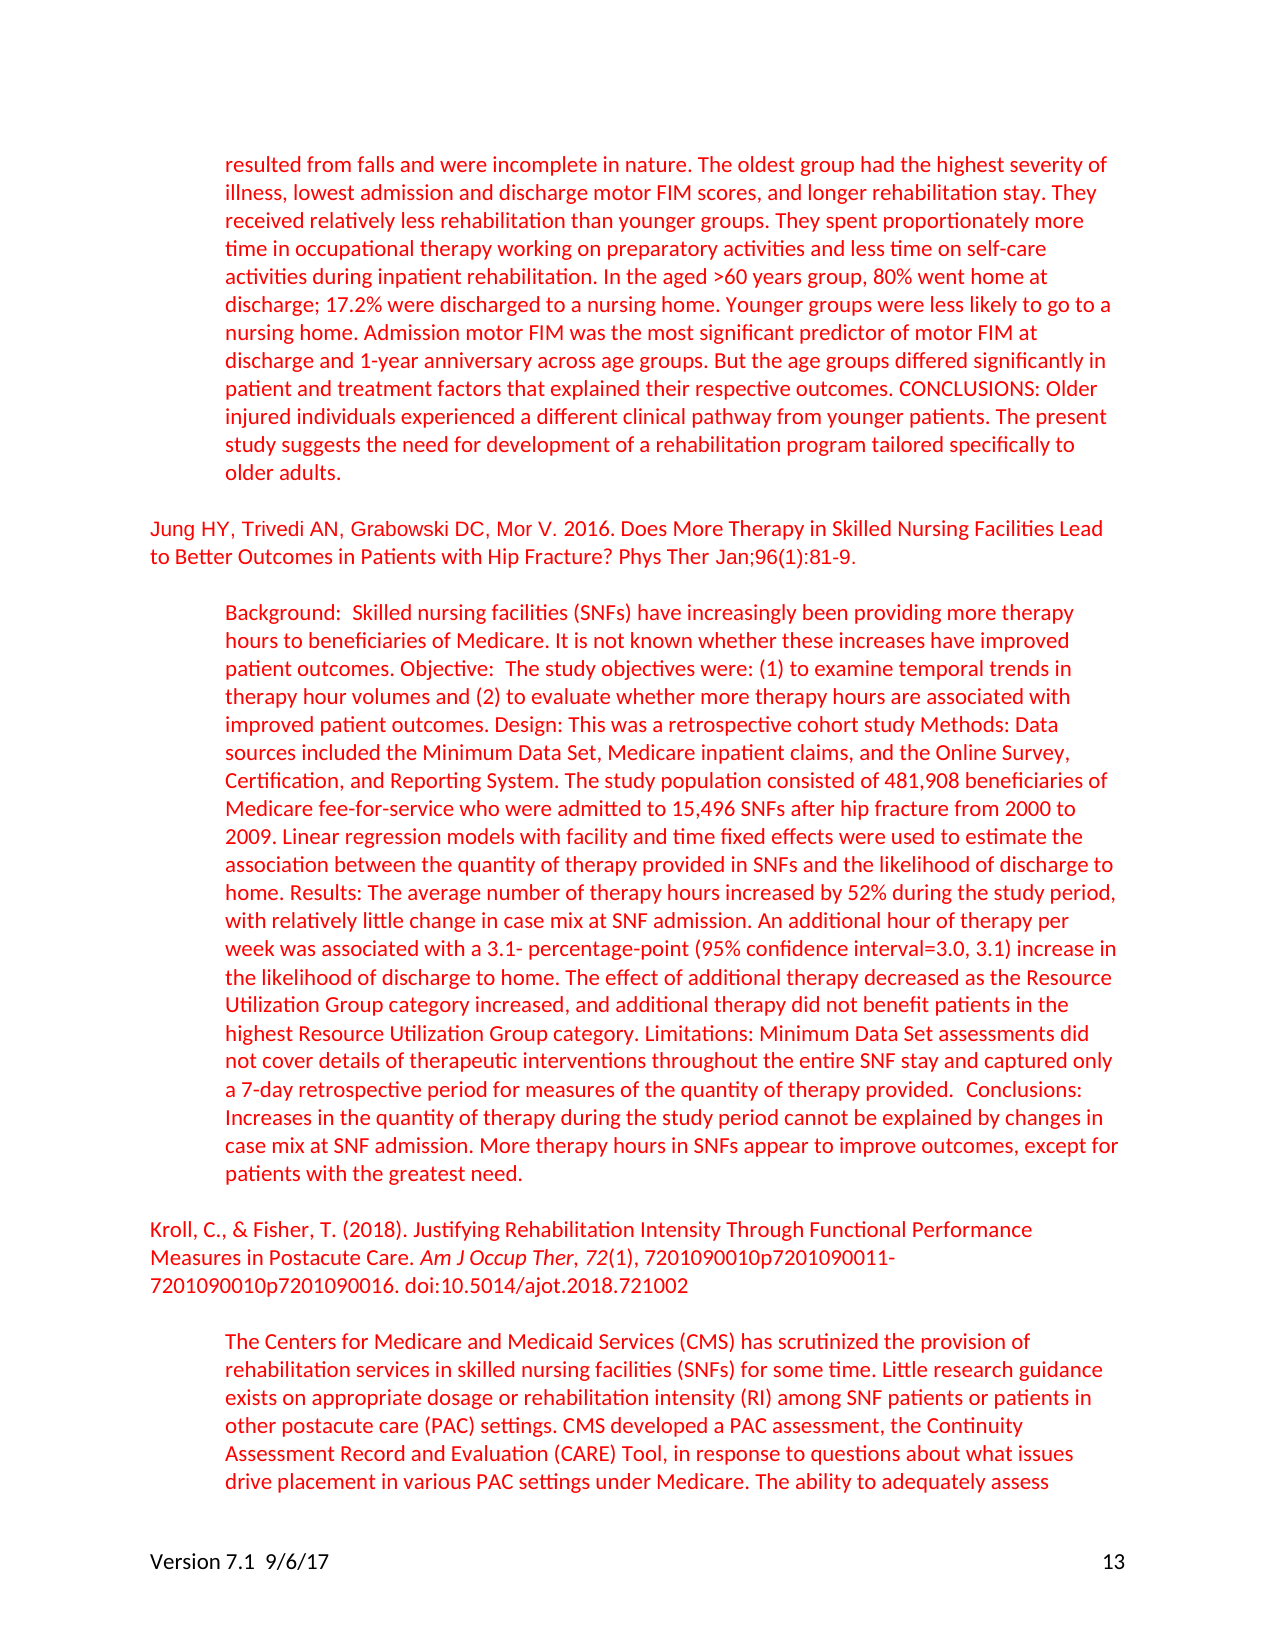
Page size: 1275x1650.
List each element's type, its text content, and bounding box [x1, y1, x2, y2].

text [225, 150, 1125, 486]
text Jung HY, Trivedi AN, Grabowski DC, Mor V. 2016. Does More Therapy in Skilled Nursing Facilities Lead to Better Outcomes in Patients with Hip Fracture? Phys Ther Jan;96(1):81-9. [150, 514, 1125, 570]
text Kroll, C., & Fisher, T. (2018). Justifying Rehabilitation Intensity Through Functional Performance Measures in Postacute Care. Am J Occup Ther, 72(1), 7201090010p7201090011-7201090010p7201090016. doi:10.5014/ajot.2018.721002 [150, 1215, 1125, 1299]
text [225, 1327, 1125, 1495]
text Background: Skilled nursing facilities (SNFs) have increasingly been providing more therapy hours to beneficiaries of Medicare. It is not known whether these increases have improved patient outcomes. Objective: The study objectives were: (1) to examine temporal trends in therapy hour volumes and (2) to evaluate whether more therapy hours are associated with improved patient outcomes. Design: This was a retrospective cohort study Methods: Data sources included the Minimum Data Set, Medicare inpatient claims, and the Online Survey, Certification, and Reporting System. The study population consisted of 481,908 beneficiaries of Medicare fee-for-service who were admitted to 15,496 SNFs after hip fracture from 2000 to 2009. Linear regression models with facility and time fixed effects were used to estimate the association between the quantity of therapy provided in SNFs and the likelihood of discharge to home. Results: The average number of therapy hours increased by 52% during the study period, with relatively little change in case mix at SNF admission. An additional hour of therapy per week was associated with a 3.1- percentage-point (95% confidence interval=3.0, 3.1) increase in the likelihood of discharge to home. The effect of additional therapy decreased as the Resource Utilization Group category increased, and additional therapy did not benefit patients in the highest Resource Utilization Group category. Limitations: Minimum Data Set assessments did not cover details of therapeutic interventions throughout the entire SNF stay and captured only a 7-day retrospective period for measures of the quantity of therapy provided. Conclusions: Increases in the quantity of therapy during the study period cannot be explained by changes in case mix at SNF admission. More therapy hours in SNFs appear to improve outcomes, except for patients with the greatest need. [225, 598, 1125, 1187]
